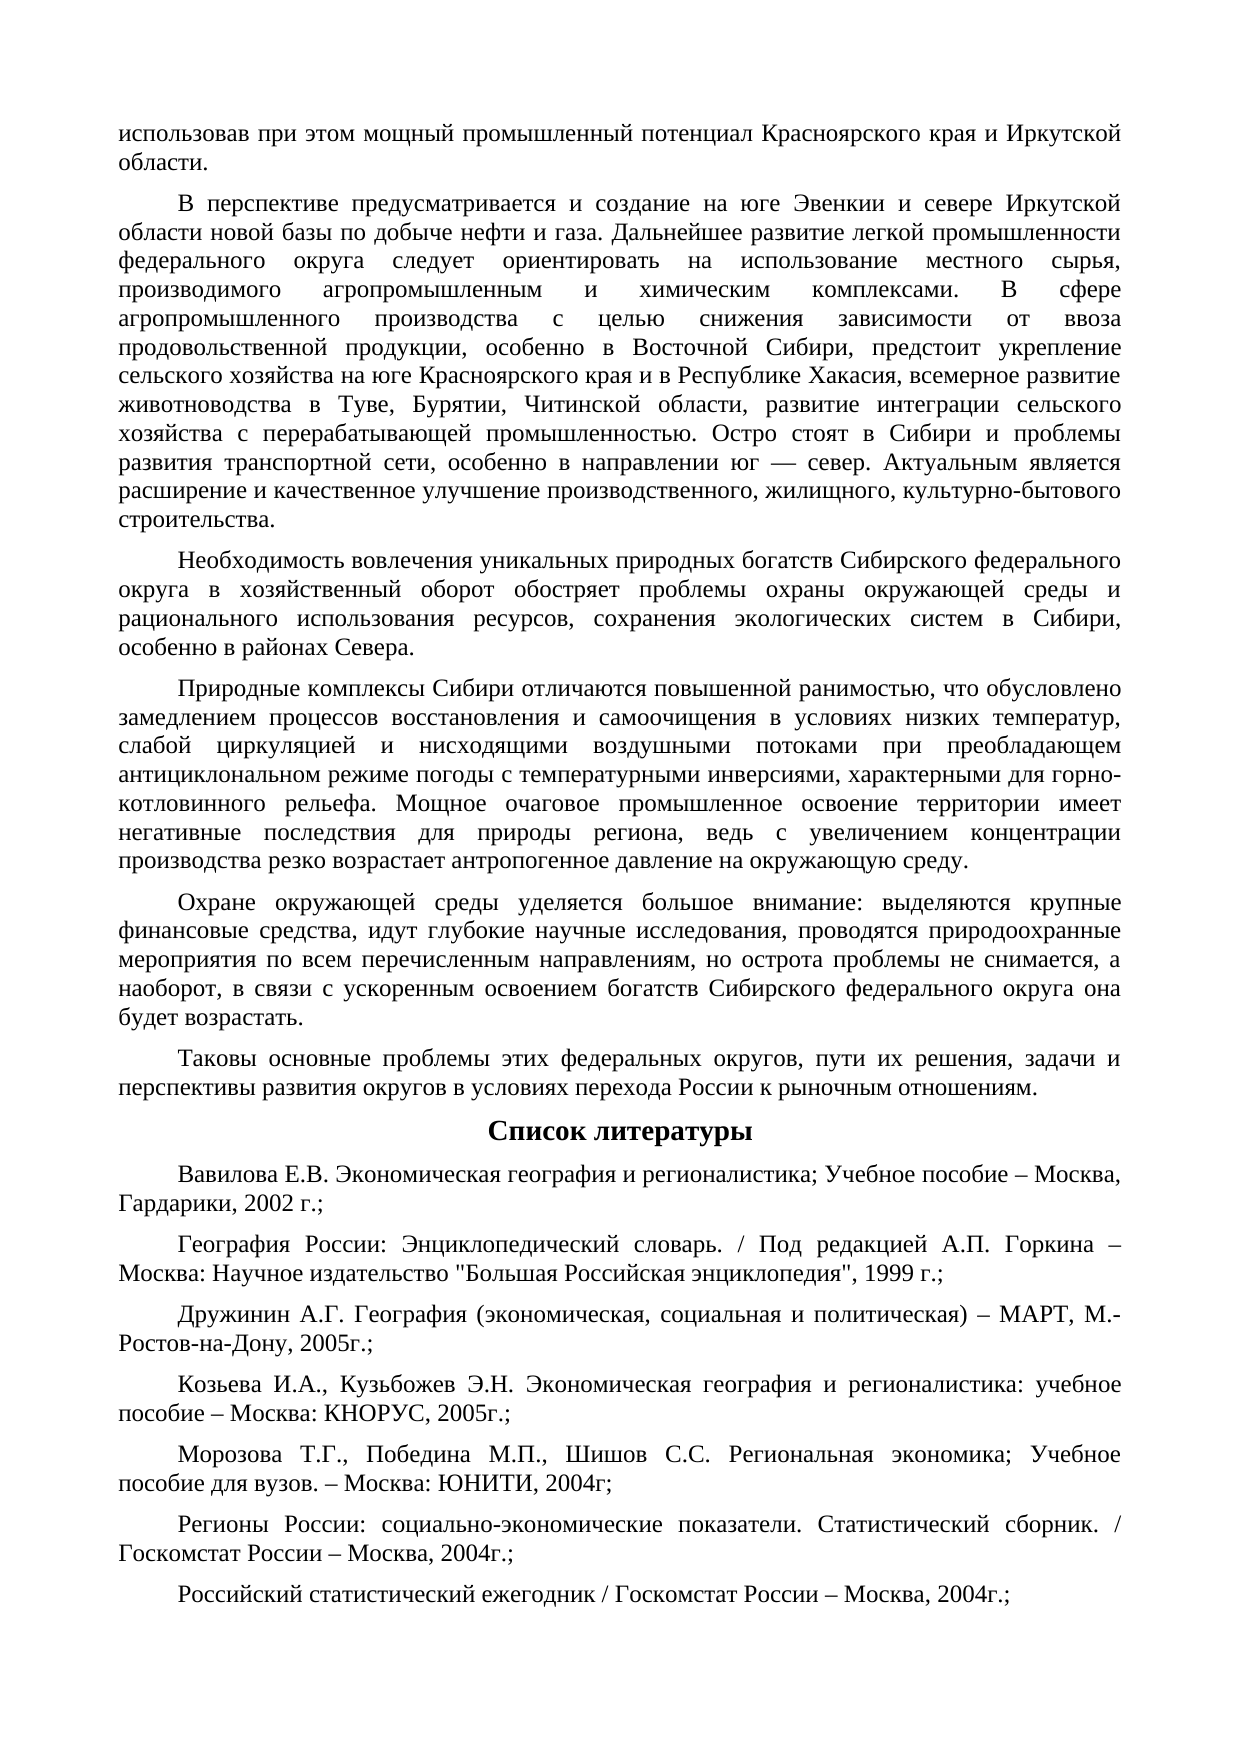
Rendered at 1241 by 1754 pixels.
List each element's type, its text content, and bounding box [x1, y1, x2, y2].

text Регионы России: социально-экономические показатели. Статистический сборник. / Госкомстат России – Москва, 2004г.; [118, 1509, 1122, 1567]
text Список литературы [118, 1113, 1122, 1147]
text География России: Энциклопедический словарь. / Под редакцией А.П. Горкина – Москва: Научное издательство "Большая Российская энциклопедия", 1999 г.; [118, 1229, 1122, 1287]
text Российский статистический ежегодник / Госкомстат России – Москва, 2004г.; [118, 1579, 1122, 1608]
text Необходимость вовлечения уникальных природных богатств Сибирского федерального округа в хозяйственный оборот обостряет проблемы охраны окружающей среды и рационального использования ресурсов, сохранения экологических систем в Сибири, особенно в районах Севера. [118, 546, 1122, 661]
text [118, 118, 1122, 176]
text Дружинин А.Г. География (экономическая, социальная и политическая) – МАРТ, М.-Ростов-на-Дону, 2005г.; [118, 1299, 1122, 1357]
text В перспективе предусматривается и создание на юге Эвенкии и севере Иркутской области новой базы по добыче нефти и газа. Дальнейшее развитие легкой промышленности федерального округа следует ориентировать на использование местного сырья, производимого агропромышленным и химическим комплексами. В сфере агропромышленного производства с целью снижения зависимости от ввоза продовольственной продукции, особенно в Восточной Сибири, предстоит укрепление сельского хозяйства на юге Красноярского края и в Республике Хакасия, всемерное развитие животноводства в Туве, Бурятии, Читинской области, развитие интеграции сельского хозяйства с перерабатывающей промышленностью. Остро стоят в Сибири и проблемы развития транспортной сети, особенно в направлении юг — север. Актуальным является расширение и качественное улучшение производственного, жилищного, культурно-бытового строительства. [118, 188, 1122, 533]
text Природные комплексы Сибири отличаются повышенной ранимостью, что обусловлено замедлением процессов восстановления и самоочищения в условиях низких температур, слабой циркуляцией и нисходящими воздушными потоками при преобладающем антициклональном режиме погоды с температурными инверсиями, характерными для горно-котловинного рельефа. Мощное очаговое промышленное освоение территории имеет негативные последствия для природы региона, ведь с увеличением концентрации производства резко возрастает антропогенное давление на окружающую среду. [118, 673, 1122, 874]
text Охране окружающей среды уделяется большое внимание: выделяются крупные финансовые средства, идут глубокие научные исследования, проводятся природоохранные мероприятия по всем перечисленным направлениям, но острота проблемы не снимается, а наоборот, в связи с ускоренным освоением богатств Сибирского федерального округа она будет возрастать. [118, 887, 1122, 1031]
text Морозова Т.Г., Победина М.П., Шишов С.С. Региональная экономика; Учебное пособие для вузов. – Москва: ЮНИТИ, 2004г; [118, 1439, 1122, 1497]
text Козьева И.А., Кузьбожев Э.Н. Экономическая география и регионалистика: учебное пособие – Москва: КНОРУС, 2005г.; [118, 1369, 1122, 1427]
text Вавилова Е.В. Экономическая география и регионалистика; Учебное пособие – Москва, Гардарики, 2002 г.; [118, 1159, 1122, 1217]
text Таковы основные проблемы этих федеральных округов, пути их решения, задачи и перспективы развития округов в условиях перехода России к рыночным отношениям. [118, 1043, 1122, 1101]
